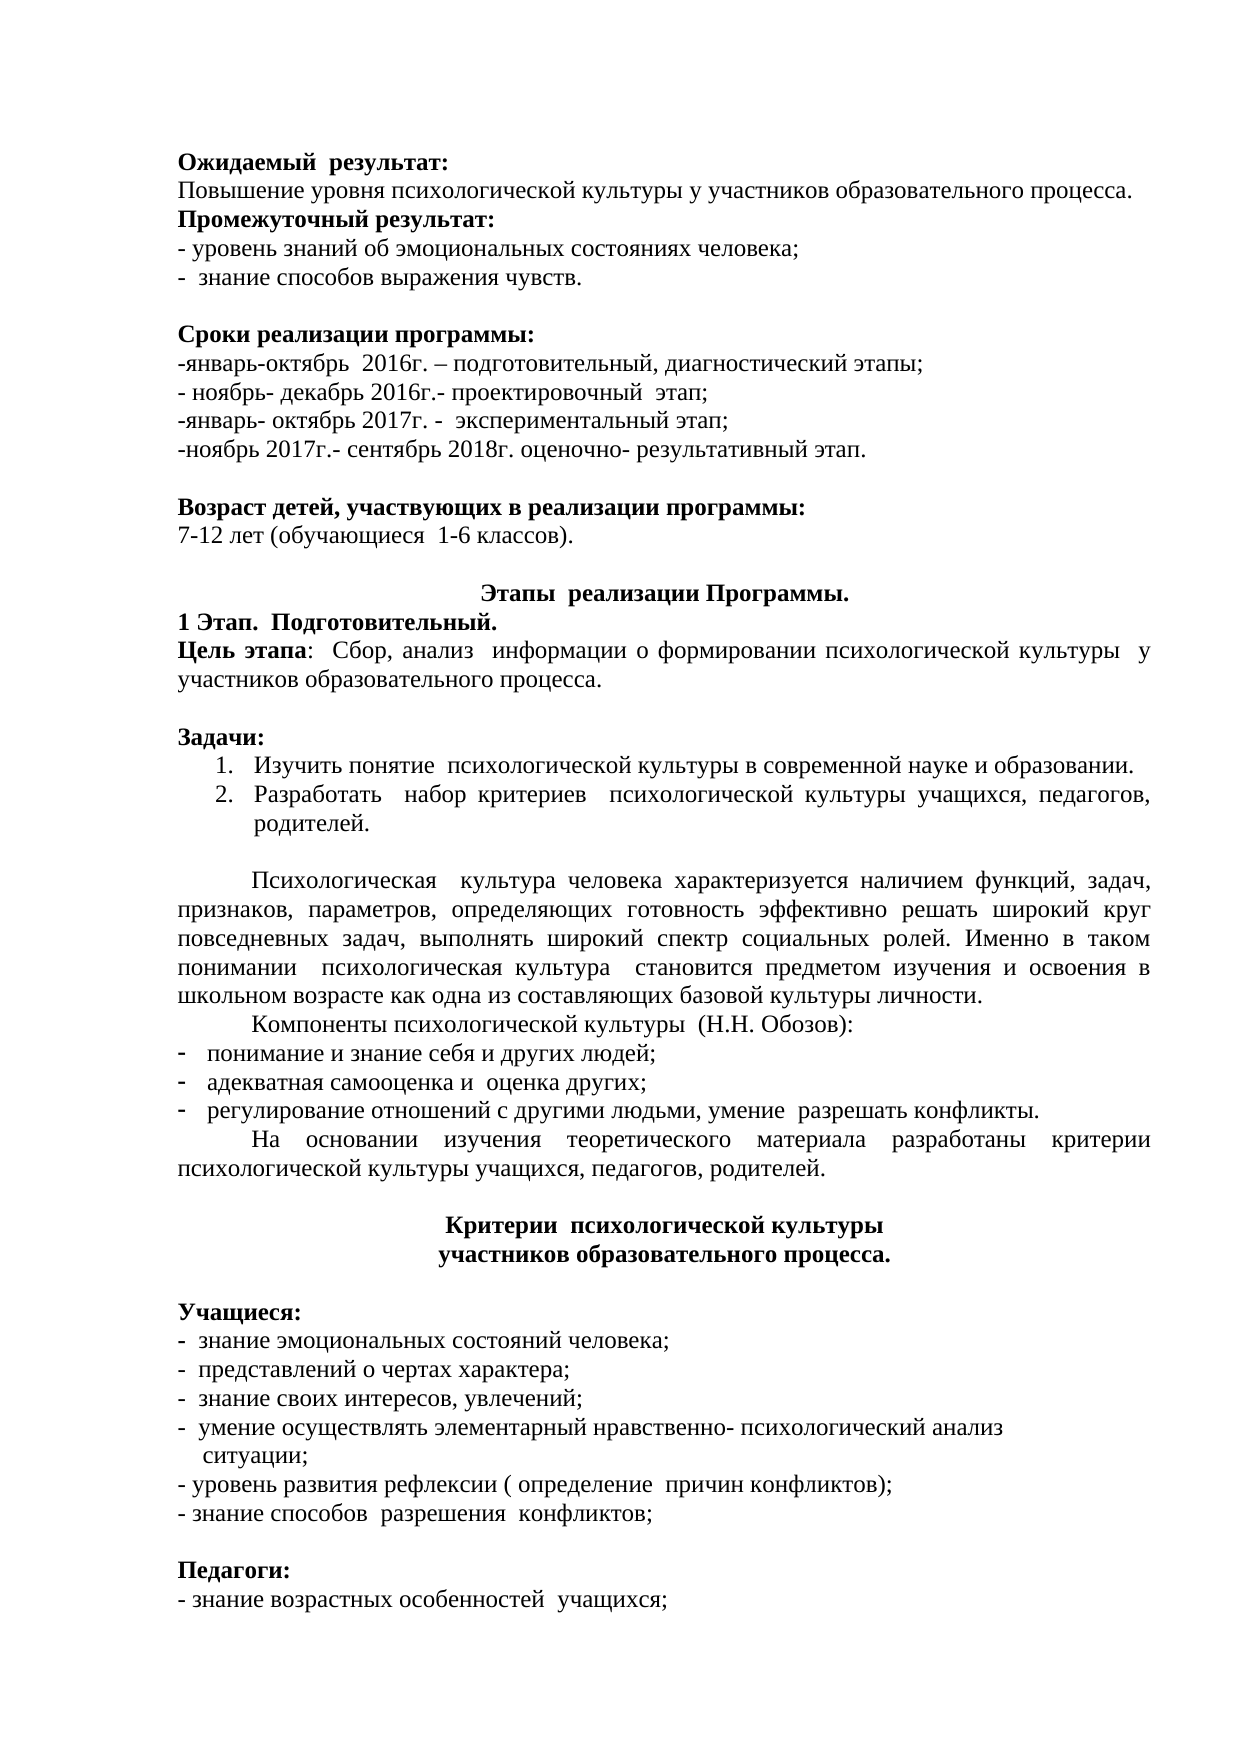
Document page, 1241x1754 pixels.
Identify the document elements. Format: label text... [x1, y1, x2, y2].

list Изучить понятие психологической культуры в современной науке и образовании. [215, 751, 1152, 779]
text - уровень знаний об эмоциональных состояниях человека; [177, 233, 1152, 262]
list регулирование отношений с другими людьми, умение разрешать конфликты. [177, 1096, 1152, 1124]
text Этапы реализации Программы. [177, 578, 1152, 607]
list адекватная самооценка и оценка других; [177, 1067, 1152, 1096]
text Учащиеся: [177, 1297, 1152, 1326]
text ситуации; [177, 1441, 1152, 1469]
text Критерии психологической культуры [177, 1211, 1152, 1239]
text Задачи: [177, 722, 1152, 751]
text Сроки реализации программы: [177, 319, 1152, 348]
text - ноябрь- декабрь 2016г.- проектировочный этап; [177, 377, 1152, 406]
text - знание способов разрешения конфликтов; [177, 1498, 1152, 1527]
text -ноябрь 2017г.- сентябрь 2018г. оценочно- результативный этап. [177, 434, 1152, 463]
list Разработать набор критериев психологической культуры учащихся, педагогов, родителей. [215, 779, 1152, 837]
text Повышение уровня психологической культуры у участников образовательного процесса. [177, 176, 1152, 204]
text - знание способов выражения чувств. [177, 262, 1152, 291]
text - знание эмоциональных состояний человека; [177, 1326, 1152, 1354]
text -январь-октябрь 2016г. – подготовительный, диагностический этапы; [177, 348, 1152, 377]
text - умение осуществлять элементарный нравственно- психологический анализ [177, 1412, 1152, 1441]
list понимание и знание себя и других людей; [177, 1038, 1152, 1067]
text Ожидаемый результат: [177, 147, 1152, 176]
text Возраст детей, участвующих в реализации программы: [177, 492, 1152, 521]
text участников образовательного процесса. [177, 1239, 1152, 1268]
text - представлений о чертах характера; [177, 1354, 1152, 1383]
text - знание своих интересов, увлечений; [177, 1383, 1152, 1412]
text - знание возрастных особенностей учащихся; [177, 1584, 1152, 1613]
text Компоненты психологической культуры (Н.Н. Обозов): [177, 1009, 1152, 1038]
text Педагоги: [177, 1556, 1152, 1584]
text На основании изучения теоретического материала разработаны критерии психологической культуры учащихся, педагогов, родителей. [177, 1124, 1152, 1182]
text Психологическая культура человека характеризуется наличием функций, задач, признаков, параметров, определяющих готовность эффективно решать широкий круг повседневных задач, выполнять широкий спектр социальных ролей. Именно в таком понимании психологическая культура становится предметом изучения и освоения в школьном возрасте как одна из составляющих базовой культуры личности. [177, 866, 1152, 1009]
text - уровень развития рефлексии ( определение причин конфликтов); [177, 1469, 1152, 1498]
text Цель этапа: Сбор, анализ информации о формировании психологической культуры у участников образовательного процесса. [177, 636, 1152, 693]
text 7-12 лет (обучающиеся 1-6 классов). [177, 521, 1152, 549]
text Промежуточный результат: [177, 204, 1152, 233]
text -январь- октябрь 2017г. - экспериментальный этап; [177, 406, 1152, 434]
text 1 Этап. Подготовительный. [177, 607, 1152, 636]
